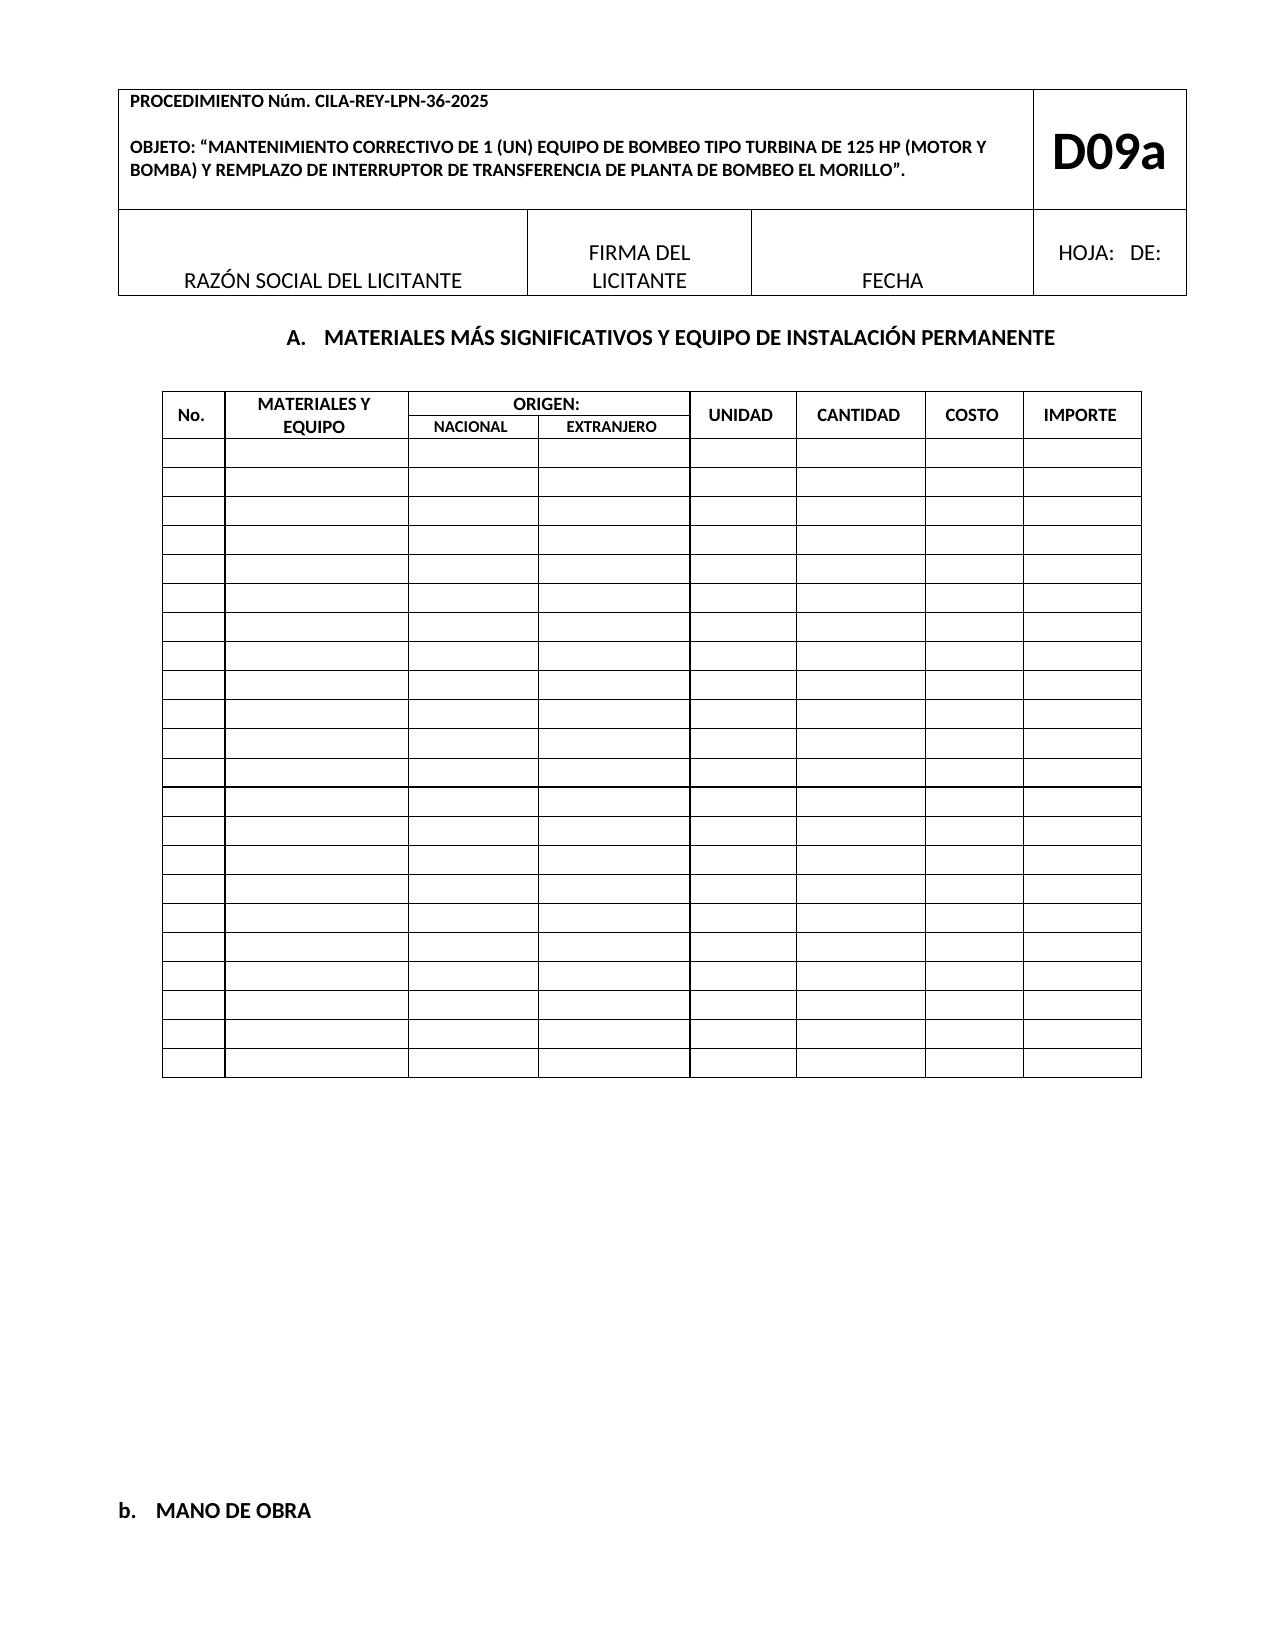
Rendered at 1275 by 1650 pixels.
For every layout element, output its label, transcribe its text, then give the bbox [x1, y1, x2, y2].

table_cell [926, 700, 1023, 728]
table_cell [797, 846, 925, 874]
table_cell [409, 526, 538, 554]
table_cell [226, 991, 408, 1019]
table_cell [926, 642, 1023, 670]
table_cell [926, 526, 1023, 554]
table_cell [1024, 1049, 1141, 1077]
table_cell [409, 846, 538, 874]
table_cell [691, 759, 796, 786]
table_cell [1024, 555, 1141, 583]
table_cell [1024, 468, 1141, 496]
table_header No. [163, 392, 224, 438]
table_cell [163, 497, 224, 525]
table_cell [691, 788, 796, 816]
table_cell [163, 613, 224, 641]
table_header D09a [1034, 90, 1186, 209]
table_cell [163, 991, 224, 1019]
table_cell [409, 555, 538, 583]
table_cell [1024, 729, 1141, 757]
table_cell [409, 788, 538, 816]
table_cell [1024, 497, 1141, 525]
table_cell [1024, 700, 1141, 728]
table_cell [926, 555, 1023, 583]
table_cell [926, 904, 1023, 932]
table_cell [163, 933, 224, 961]
table_cell [797, 700, 925, 728]
table_cell [226, 846, 408, 874]
table_cell [163, 817, 224, 844]
table_cell [1024, 584, 1141, 612]
table_cell [797, 584, 925, 612]
table_cell [1024, 439, 1141, 467]
table_cell [163, 846, 224, 874]
table_cell [226, 1049, 408, 1077]
table_cell [539, 613, 689, 641]
table_cell [1024, 875, 1141, 903]
table_cell [691, 584, 796, 612]
table_header UNIDAD [691, 392, 796, 438]
table_cell [539, 497, 689, 525]
table_cell [539, 817, 689, 844]
table_cell [226, 933, 408, 961]
table_cell [926, 962, 1023, 990]
table_header PROCEDIMIENTO Núm. CILA-REY-LPN-36-2025 OBJETO: “MANTENIMIENTO CORRECTIVO DE 1 (UN) EQUIPO DE BOMBEO TIPO TURBINA DE 125 HP (MOTOR Y BOMBA) Y REMPLAZO DE INTERRUPTOR DE TRANSFERENCIA DE PLANTA DE BOMBEO EL MORILLO”. [119, 90, 1033, 209]
table_cell [539, 671, 689, 699]
table_header ORIGEN: [409, 392, 689, 415]
table_cell [797, 1049, 925, 1077]
table_cell [797, 497, 925, 525]
table_cell [226, 759, 408, 786]
table_cell [691, 933, 796, 961]
table_cell [539, 962, 689, 990]
table_cell [226, 962, 408, 990]
table_cell [539, 846, 689, 874]
table_cell [691, 555, 796, 583]
table_cell [1024, 788, 1141, 816]
table_cell [691, 468, 796, 496]
table_cell [409, 1020, 538, 1048]
table_cell [797, 817, 925, 844]
table_cell [226, 904, 408, 932]
table_cell [409, 468, 538, 496]
table_cell [409, 933, 538, 961]
table_cell [226, 468, 408, 496]
table_cell [409, 671, 538, 699]
table_cell [926, 729, 1023, 757]
table_cell [409, 700, 538, 728]
table_cell [163, 759, 224, 786]
table_cell [797, 1020, 925, 1048]
table_cell [691, 729, 796, 757]
table_cell [797, 788, 925, 816]
table_cell [1024, 991, 1141, 1019]
table_cell [163, 671, 224, 699]
table_cell [926, 759, 1023, 786]
table_cell [539, 555, 689, 583]
table_cell [539, 468, 689, 496]
table_cell [926, 671, 1023, 699]
table_cell [797, 642, 925, 670]
table_cell FECHA [752, 210, 1033, 294]
table_cell [797, 962, 925, 990]
table_cell [691, 700, 796, 728]
table_cell [539, 700, 689, 728]
table_cell [797, 613, 925, 641]
table_cell [409, 759, 538, 786]
table_cell [926, 991, 1023, 1019]
table_cell [926, 1049, 1023, 1077]
list MATERIALES MÁS SIGNIFICATIVOS Y EQUIPO DE INSTALACIÓN PERMANENTE [156, 323, 1186, 352]
table_cell [1024, 526, 1141, 554]
table_cell [1024, 1020, 1141, 1048]
table_cell [691, 671, 796, 699]
table_cell [226, 526, 408, 554]
table_cell [1024, 642, 1141, 670]
table_cell [226, 729, 408, 757]
table_cell EXTRANJERO [539, 416, 689, 438]
table_cell [926, 468, 1023, 496]
table_cell [691, 613, 796, 641]
table_cell [539, 788, 689, 816]
table_cell [163, 584, 224, 612]
table_cell [539, 991, 689, 1019]
table_header CANTIDAD [797, 392, 925, 438]
table_cell [539, 584, 689, 612]
table_cell [163, 642, 224, 670]
table_cell HOJA: DE: [1034, 210, 1186, 294]
table_cell [1024, 962, 1141, 990]
table_cell [926, 497, 1023, 525]
table_cell [1024, 817, 1141, 844]
table_cell [797, 991, 925, 1019]
table_cell [797, 555, 925, 583]
table_cell [163, 788, 224, 816]
table_cell [691, 991, 796, 1019]
table_cell [691, 1020, 796, 1048]
table_cell [691, 875, 796, 903]
table_cell [163, 700, 224, 728]
table_cell [409, 904, 538, 932]
table_cell [691, 526, 796, 554]
table_cell [1024, 904, 1141, 932]
table_cell [226, 555, 408, 583]
table_cell [797, 904, 925, 932]
table_cell [226, 875, 408, 903]
table_cell [691, 1049, 796, 1077]
table_cell [691, 439, 796, 467]
table_cell [539, 875, 689, 903]
table_cell [797, 468, 925, 496]
table_cell [409, 817, 538, 844]
table_cell [1024, 846, 1141, 874]
list MANO DE OBRA [118, 1496, 1186, 1524]
table_cell [163, 439, 224, 467]
table_cell [163, 962, 224, 990]
table_cell [691, 962, 796, 990]
table_cell [409, 642, 538, 670]
table_cell [409, 497, 538, 525]
table_cell [409, 991, 538, 1019]
table_cell [226, 817, 408, 844]
table_cell [226, 497, 408, 525]
table_cell [539, 526, 689, 554]
table_cell [163, 555, 224, 583]
table_cell [539, 933, 689, 961]
table_cell RAZÓN SOCIAL DEL LICITANTE [119, 210, 527, 294]
table_cell [797, 439, 925, 467]
table_cell [409, 1049, 538, 1077]
table_cell [797, 729, 925, 757]
table_cell [163, 1049, 224, 1077]
table_cell [409, 584, 538, 612]
table_cell [226, 1020, 408, 1048]
table_cell [539, 439, 689, 467]
table_cell [926, 846, 1023, 874]
table_cell [926, 817, 1023, 844]
table_cell [691, 497, 796, 525]
table_cell [926, 1020, 1023, 1048]
table_cell [1024, 671, 1141, 699]
table_cell [926, 933, 1023, 961]
table_cell [691, 817, 796, 844]
table_cell [691, 642, 796, 670]
table_cell [409, 729, 538, 757]
table_cell [163, 1020, 224, 1048]
table_cell [691, 904, 796, 932]
table_cell [926, 613, 1023, 641]
table_header MATERIALES Y EQUIPO [226, 392, 408, 438]
table_header IMPORTE [1024, 392, 1141, 438]
table_cell [1024, 759, 1141, 786]
table_cell [163, 526, 224, 554]
table_cell [163, 875, 224, 903]
table_cell [691, 846, 796, 874]
table_cell [409, 613, 538, 641]
table_cell [797, 671, 925, 699]
table_cell [926, 584, 1023, 612]
table_cell [1024, 933, 1141, 961]
table_cell [226, 613, 408, 641]
table_cell [539, 904, 689, 932]
table_cell [926, 788, 1023, 816]
table_cell [226, 700, 408, 728]
table_cell [226, 584, 408, 612]
table_cell [926, 439, 1023, 467]
table_cell [163, 468, 224, 496]
table_cell [226, 642, 408, 670]
table_cell [226, 788, 408, 816]
table_cell [226, 439, 408, 467]
table_cell [797, 759, 925, 786]
table_cell [797, 526, 925, 554]
table_cell [163, 904, 224, 932]
table_cell [797, 875, 925, 903]
table_cell [163, 729, 224, 757]
table_cell [797, 933, 925, 961]
table_cell [539, 642, 689, 670]
table_cell [539, 729, 689, 757]
table_cell [409, 439, 538, 467]
table_cell [409, 875, 538, 903]
table_cell FIRMA DEL LICITANTE [528, 210, 751, 294]
table_cell [1024, 613, 1141, 641]
table_cell [409, 962, 538, 990]
table_cell [539, 759, 689, 786]
table_cell [539, 1020, 689, 1048]
table_cell [226, 671, 408, 699]
table_header COSTO [926, 392, 1023, 438]
table_cell [539, 1049, 689, 1077]
table_cell NACIONAL [409, 416, 538, 438]
table_cell [926, 875, 1023, 903]
